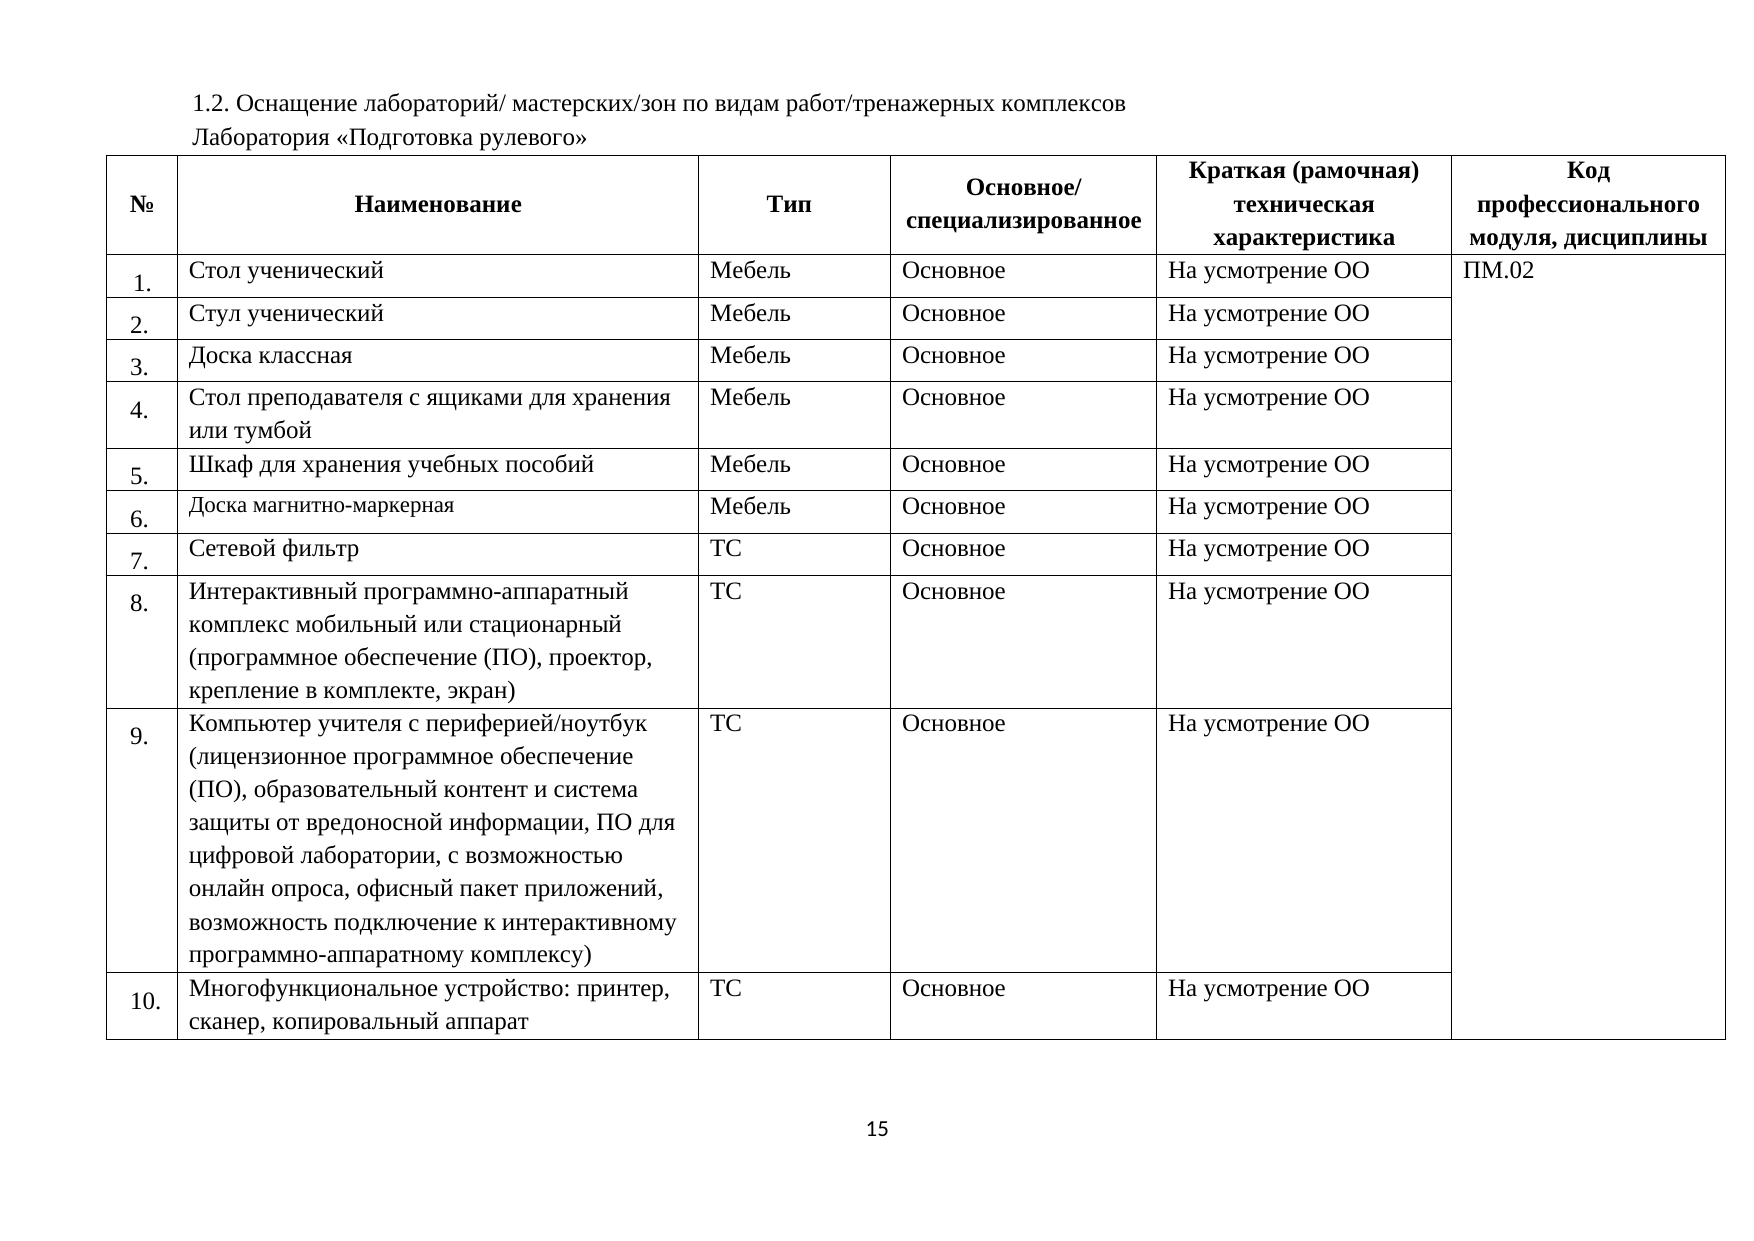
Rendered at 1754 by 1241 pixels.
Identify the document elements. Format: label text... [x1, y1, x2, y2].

table_cell [107, 709, 177, 972]
table_cell Основное [891, 576, 1156, 707]
table_header Наименование [178, 156, 698, 254]
table_cell Основное [891, 298, 1156, 339]
table_cell Основное [891, 534, 1156, 575]
table_header Тип [699, 156, 890, 254]
table_cell Компьютер учителя с периферией/ноутбук (лицензионное программное обеспечение (ПО), образовательный контент и система защиты от вредоносной информации, ПО для цифровой лаборатории, с возможностью онлайн опроса, офисный пакет приложений, возможность подключение к интерактивному программно-аппаратному комплексу) [178, 709, 698, 972]
table_cell Мебель [699, 449, 890, 490]
table_cell [107, 298, 177, 339]
table_cell [107, 973, 177, 1039]
table_cell [107, 255, 177, 297]
table_cell На усмотрение ОО [1157, 449, 1451, 490]
table_cell Основное [891, 973, 1156, 1039]
table_cell Мебель [699, 340, 890, 381]
table_cell На усмотрение ОО [1157, 973, 1451, 1039]
table_cell Многофункциональное устройство: принтер, сканер, копировальный аппарат [178, 973, 698, 1039]
table_cell Мебель [699, 491, 890, 532]
table_cell Основное [891, 491, 1156, 532]
table_cell [107, 534, 177, 575]
table_cell Мебель [699, 298, 890, 339]
table_cell Мебель [699, 255, 890, 297]
table_cell Основное [891, 709, 1156, 972]
table_cell Сетевой фильтр [178, 534, 698, 575]
table_cell Мебель [699, 382, 890, 448]
table_cell Стол преподавателя с ящиками для хранения или тумбой [178, 382, 698, 448]
table_cell На усмотрение ОО [1157, 340, 1451, 381]
text Лаборатория «Подготовка рулевого» [118, 122, 1636, 150]
table_cell [107, 382, 177, 448]
table_cell Стул ученический [178, 298, 698, 339]
table_cell [107, 491, 177, 532]
text 1.2. Оснащение лабораторий/ мастерских/зон по видам работ/тренажерных комплексов [118, 88, 1636, 117]
table_cell Доска классная [178, 340, 698, 381]
table_cell На усмотрение ОО [1157, 255, 1451, 297]
table_cell ТС [699, 709, 890, 972]
table_cell Основное [891, 340, 1156, 381]
table_cell На усмотрение ОО [1157, 534, 1451, 575]
table_cell Стол ученический [178, 255, 698, 297]
table_cell Доска магнитно-маркерная [178, 491, 698, 532]
table_cell Основное [891, 449, 1156, 490]
table_header Код профессионального модуля, дисциплины [1452, 156, 1725, 254]
table_cell ТС [699, 576, 890, 707]
table_cell На усмотрение ОО [1157, 491, 1451, 532]
table_cell На усмотрение ОО [1157, 576, 1451, 707]
table_cell Основное [891, 382, 1156, 448]
table_cell На усмотрение ОО [1157, 298, 1451, 339]
table_cell ПМ.02 [1452, 255, 1725, 1039]
table_header Основное/ специализированное [891, 156, 1156, 254]
table_cell Основное [891, 255, 1156, 297]
table_cell Шкаф для хранения учебных пособий [178, 449, 698, 490]
table_cell На усмотрение ОО [1157, 709, 1451, 972]
table_cell [107, 576, 177, 707]
table_cell ТС [699, 534, 890, 575]
table_cell На усмотрение ОО [1157, 382, 1451, 448]
table_cell [107, 340, 177, 381]
table_cell [107, 449, 177, 490]
table_header № [107, 156, 177, 254]
table_cell Интерактивный программно-аппаратный комплекс мобильный или стационарный (программное обеспечение (ПО), проектор, крепление в комплекте, экран) [178, 576, 698, 707]
table_header Краткая (рамочная) техническая характеристика [1157, 156, 1451, 254]
table_cell ТС [699, 973, 890, 1039]
